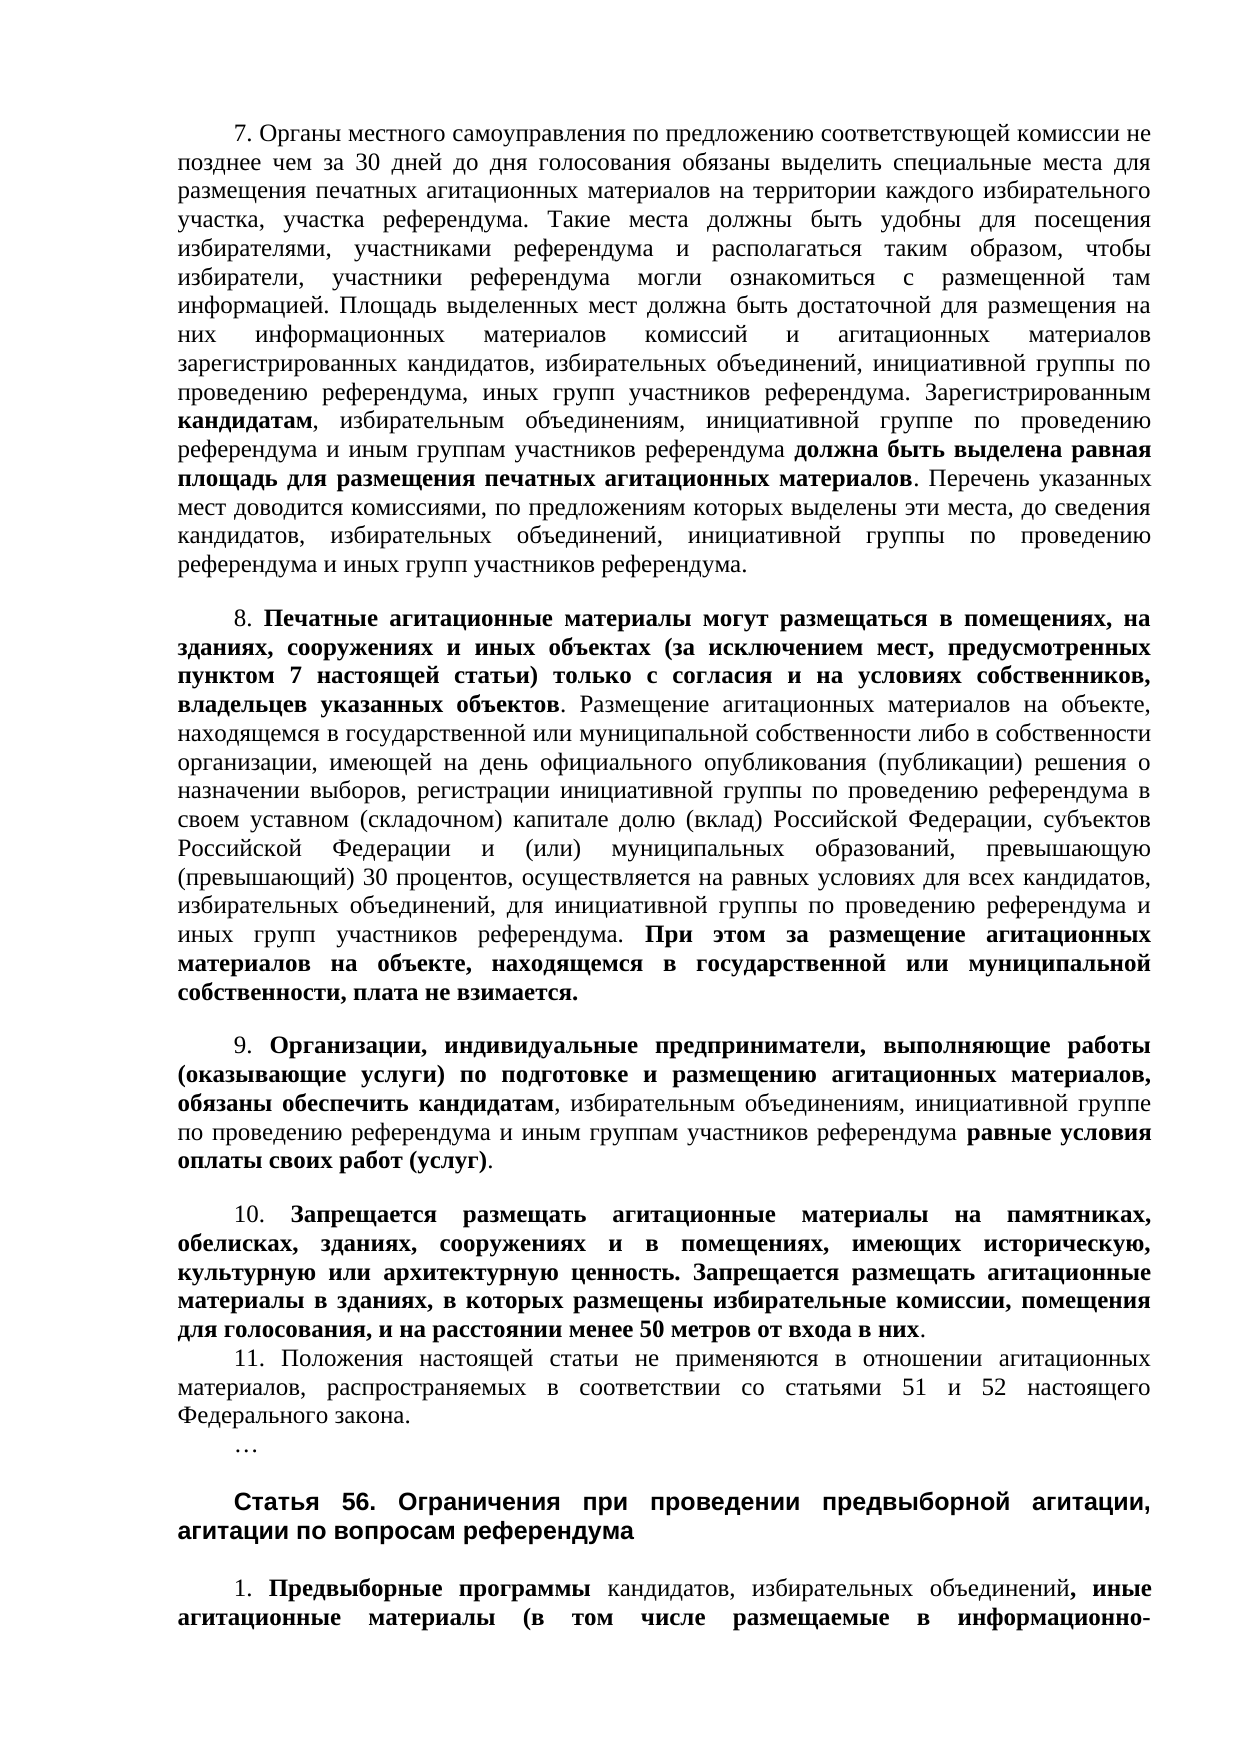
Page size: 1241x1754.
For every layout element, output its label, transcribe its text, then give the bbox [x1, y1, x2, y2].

text 9. Организации, индивидуальные предприниматели, выполняющие работы (оказывающие услуги) по подготовке и размещению агитационных материалов, обязаны обеспечить кандидатам, избирательным объединениям, инициативной группе по проведению референдума и иным группам участников референдума равные условия оплаты своих работ (услуг). [177, 1031, 1152, 1174]
text 10. Запрещается размещать агитационные материалы на памятниках, обелисках, зданиях, сооружениях и в помещениях, имеющих историческую, культурную или архитектурную ценность. Запрещается размещать агитационные материалы в зданиях, в которых размещены избирательные комиссии, помещения для голосования, и на расстоянии менее 50 метров от входа в них. [177, 1199, 1152, 1343]
text 11. Положения настоящей статьи не применяются в отношении агитационных материалов, распространяемых в соответствии со статьями 51 и 52 настоящего Федерального закона. [177, 1343, 1152, 1429]
text 7. Органы местного самоуправления по предложению соответствующей комиссии не позднее чем за 30 дней до дня голосования обязаны выделить специальные места для размещения печатных агитационных материалов на территории каждого избирательного участка, участка референдума. Такие места должны быть удобны для посещения избирателями, участниками референдума и располагаться таким образом, чтобы избиратели, участники референдума могли ознакомиться с размещенной там информацией. Площадь выделенных мест должна быть достаточной для размещения на них информационных материалов комиссий и агитационных материалов зарегистрированных кандидатов, избирательных объединений, инициативной группы по проведению референдума, иных групп участников референдума. Зарегистрированным кандидатам, избирательным объединениям, инициативной группе по проведению референдума и иным группам участников референдума должна быть выделена равная площадь для размещения печатных агитационных материалов. Перечень указанных мест доводится комиссиями, по предложениям которых выделены эти места, до сведения кандидатов, избирательных объединений, инициативной группы по проведению референдума и иных групп участников референдума. [177, 118, 1152, 578]
text 8. Печатные агитационные материалы могут размещаться в помещениях, на зданиях, сооружениях и иных объектах (за исключением мест, предусмотренных пунктом 7 настоящей статьи) только с согласия и на условиях собственников, владельцев указанных объектов. Размещение агитационных материалов на объекте, находящемся в государственной или муниципальной собственности либо в собственности организации, имеющей на день официального опубликования (публикации) решения о назначении выборов, регистрации инициативной группы по проведению референдума в своем уставном (складочном) капитале долю (вклад) Российской Федерации, субъектов Российской Федерации и (или) муниципальных образований, превышающую (превышающий) 30 процентов, осуществляется на равных условиях для всех кандидатов, избирательных объединений, для инициативной группы по проведению референдума и иных групп участников референдума. При этом за размещение агитационных материалов на объекте, находящемся в государственной или муниципальной собственности, плата не взимается. [177, 603, 1152, 1006]
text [177, 1573, 1152, 1631]
text Статья 56. Ограничения при проведении предвыборной агитации, агитации по вопросам референдума [177, 1487, 1152, 1544]
text … [177, 1429, 1152, 1458]
